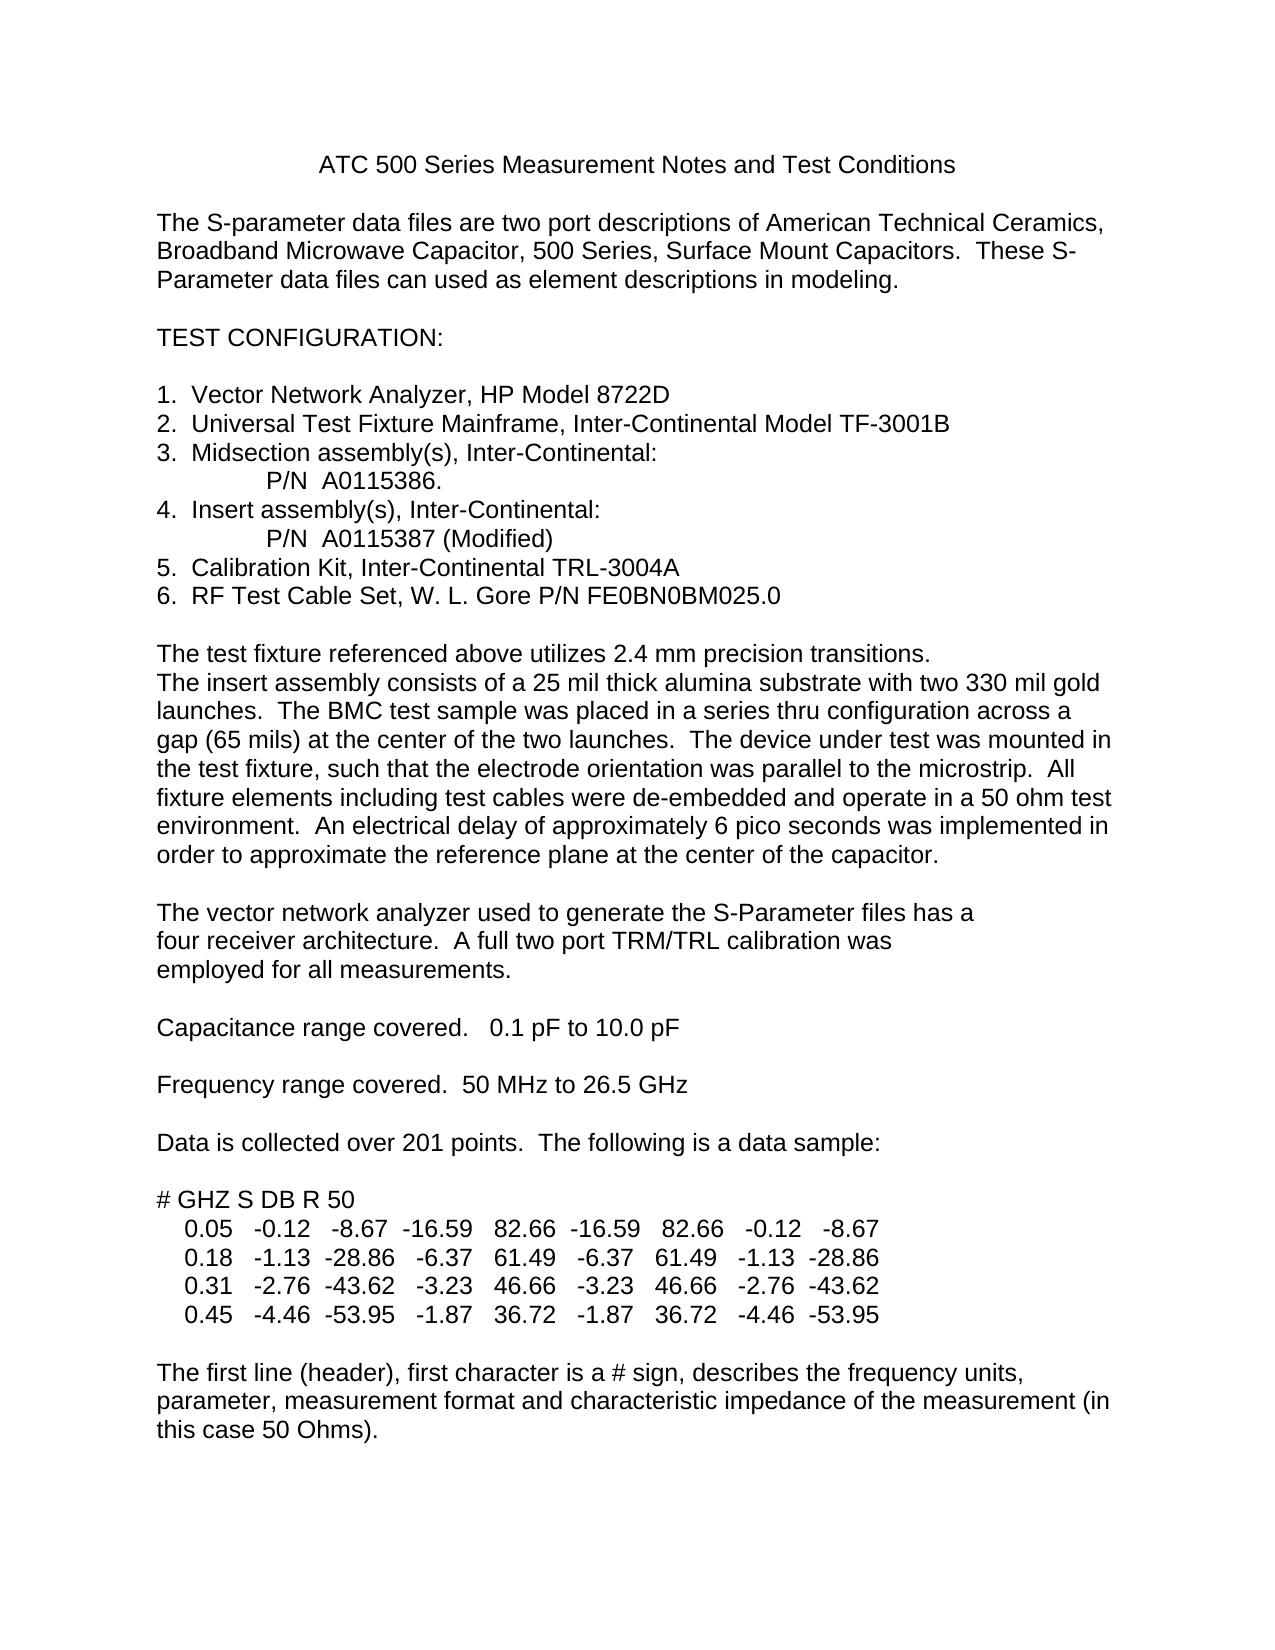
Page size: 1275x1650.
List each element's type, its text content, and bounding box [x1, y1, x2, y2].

text The vector network analyzer used to generate the S-Parameter files has a [156, 897, 1118, 926]
text four receiver architecture. A full two port TRM/TRL calibration was [156, 926, 1118, 955]
text 3. Midsection assembly(s), Inter-Continental: [156, 437, 1118, 466]
text 6. RF Test Cable Set, W. L. Gore P/N FE0BN0BM025.0 [156, 581, 1118, 610]
text 0.18 -1.13 -28.86 -6.37 61.49 -6.37 61.49 -1.13 -28.86 [156, 1242, 1118, 1271]
text 5. Calibration Kit, Inter-Continental TRL-3004A [156, 552, 1118, 581]
text 0.05 -0.12 -8.67 -16.59 82.66 -16.59 82.66 -0.12 -8.67 [156, 1214, 1118, 1242]
text # GHZ S DB R 50 [156, 1185, 1118, 1214]
text Capacitance range covered. 0.1 pF to 10.0 pF [156, 1012, 1118, 1041]
text The insert assembly consists of a 25 mil thick alumina substrate with two 330 mil gold launches. The BMC test sample was placed in a series thru configuration across a gap (65 mils) at the center of the two launches. The device under test was mounted in the test fixture, such that the electrode orientation was parallel to the microstrip. All fixture elements including test cables were de-embedded and operate in a 50 ohm test environment. An electrical delay of approximately 6 pico seconds was implemented in order to approximate the reference plane at the center of the capacitor. [156, 667, 1118, 869]
text Data is collected over 201 points. The following is a data sample: [156, 1127, 1118, 1156]
text ATC 500 Series Measurement Notes and Test Conditions [156, 150, 1118, 179]
text P/N A0115387 (Modified) [156, 524, 1118, 552]
text The first line (header), first character is a # sign, describes the frequency units, parameter, measurement format and characteristic impedance of the measurement (in this case 50 Ohms). [156, 1357, 1118, 1444]
text 4. Insert assembly(s), Inter-Continental: [156, 495, 1118, 524]
text Frequency range covered. 50 MHz to 26.5 GHz [156, 1070, 1118, 1099]
text 0.45 -4.46 -53.95 -1.87 36.72 -1.87 36.72 -4.46 -53.95 [156, 1300, 1118, 1329]
text The test fixture referenced above utilizes 2.4 mm precision transitions. [156, 639, 1118, 667]
text TEST CONFIGURATION: [156, 322, 1118, 351]
text The S-parameter data files are two port descriptions of American Technical Ceramics, Broadband Microwave Capacitor, 500 Series, Surface Mount Capacitors. These S-Parameter data files can used as element descriptions in modeling. [156, 207, 1118, 294]
text 2. Universal Test Fixture Mainframe, Inter-Continental Model TF-3001B [156, 409, 1118, 437]
text 1. Vector Network Analyzer, HP Model 8722D [156, 380, 1118, 409]
text employed for all measurements. [156, 955, 1118, 984]
text P/N A0115386. [156, 466, 1118, 495]
text 0.31 -2.76 -43.62 -3.23 46.66 -3.23 46.66 -2.76 -43.62 [156, 1271, 1118, 1300]
